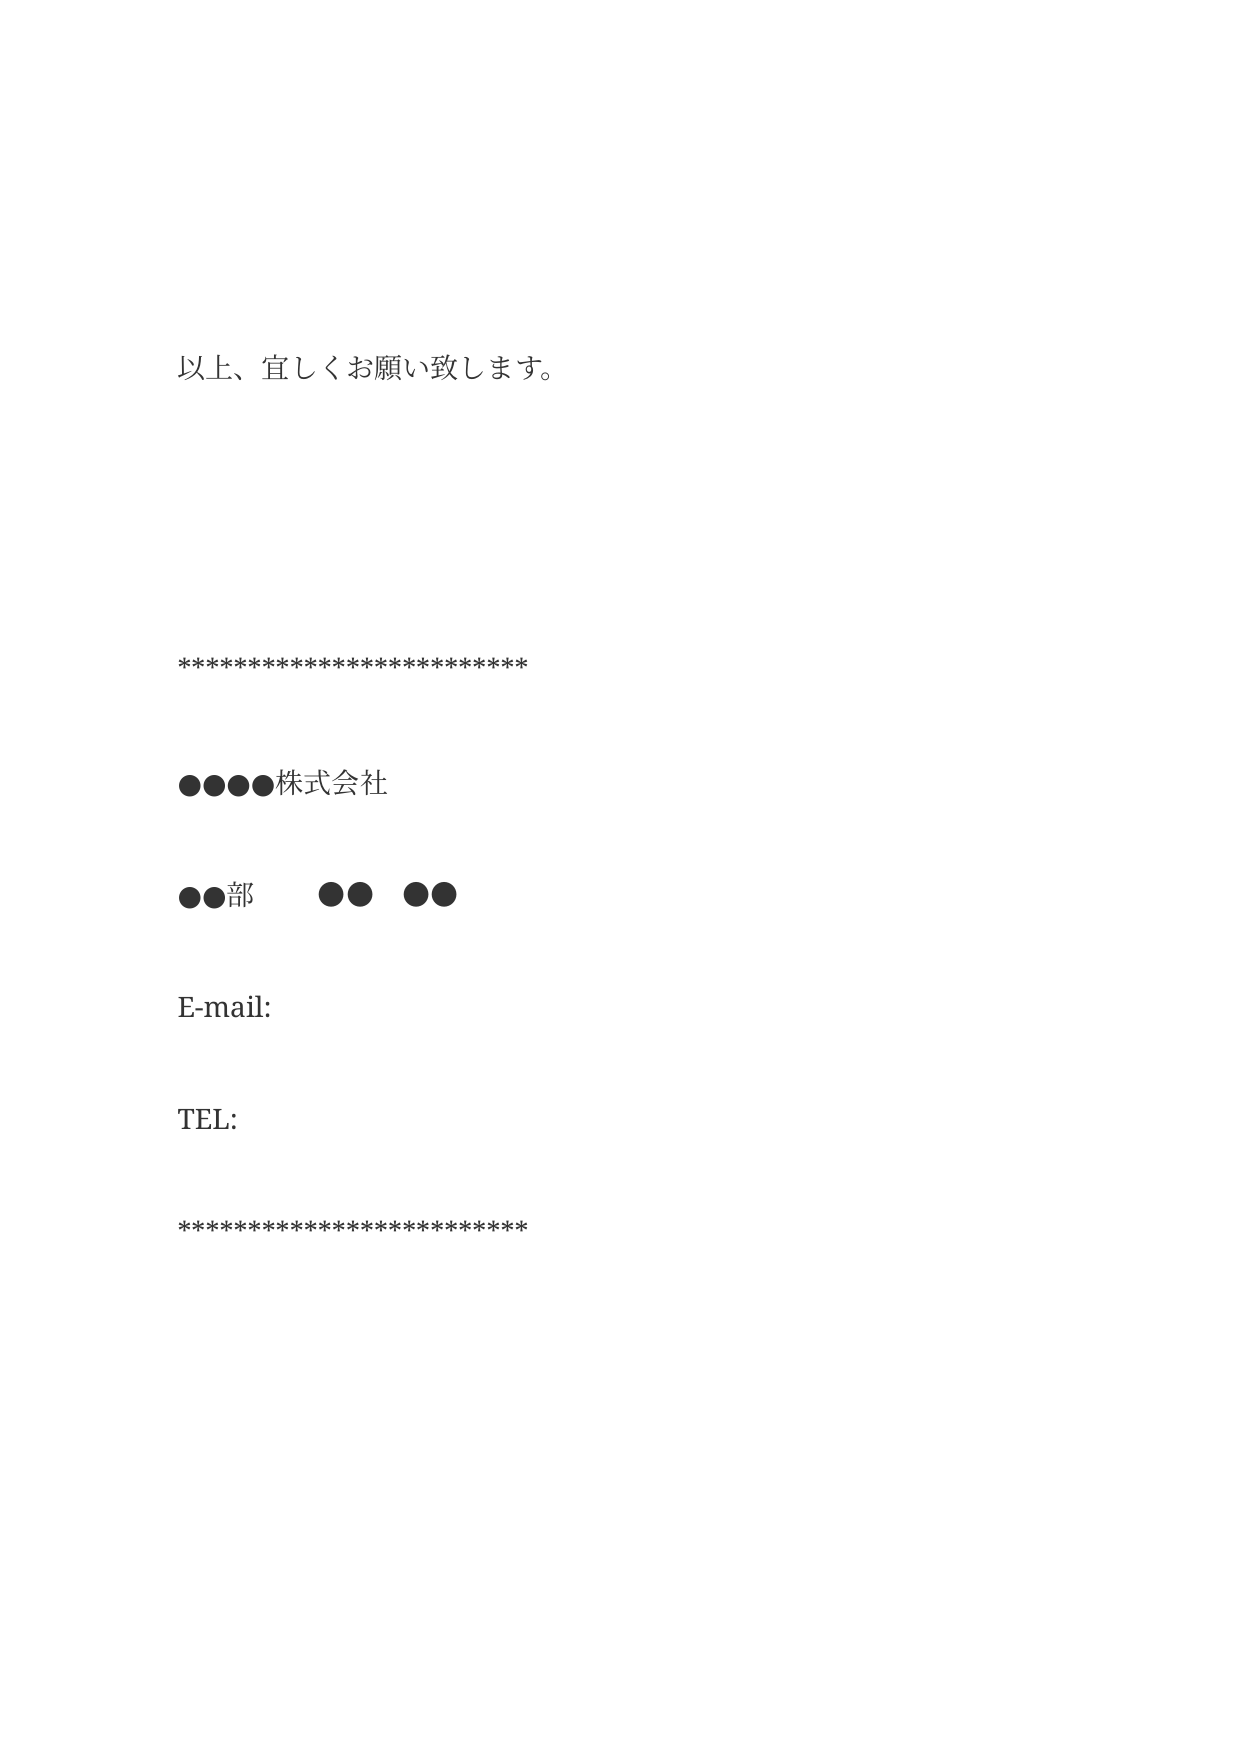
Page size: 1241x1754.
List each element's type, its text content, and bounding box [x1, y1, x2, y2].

text ************************* ●●●●株式会社 ●●部 ●● ●● E-mail: TEL: ************************* [177, 519, 1063, 1269]
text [177, 217, 1063, 404]
